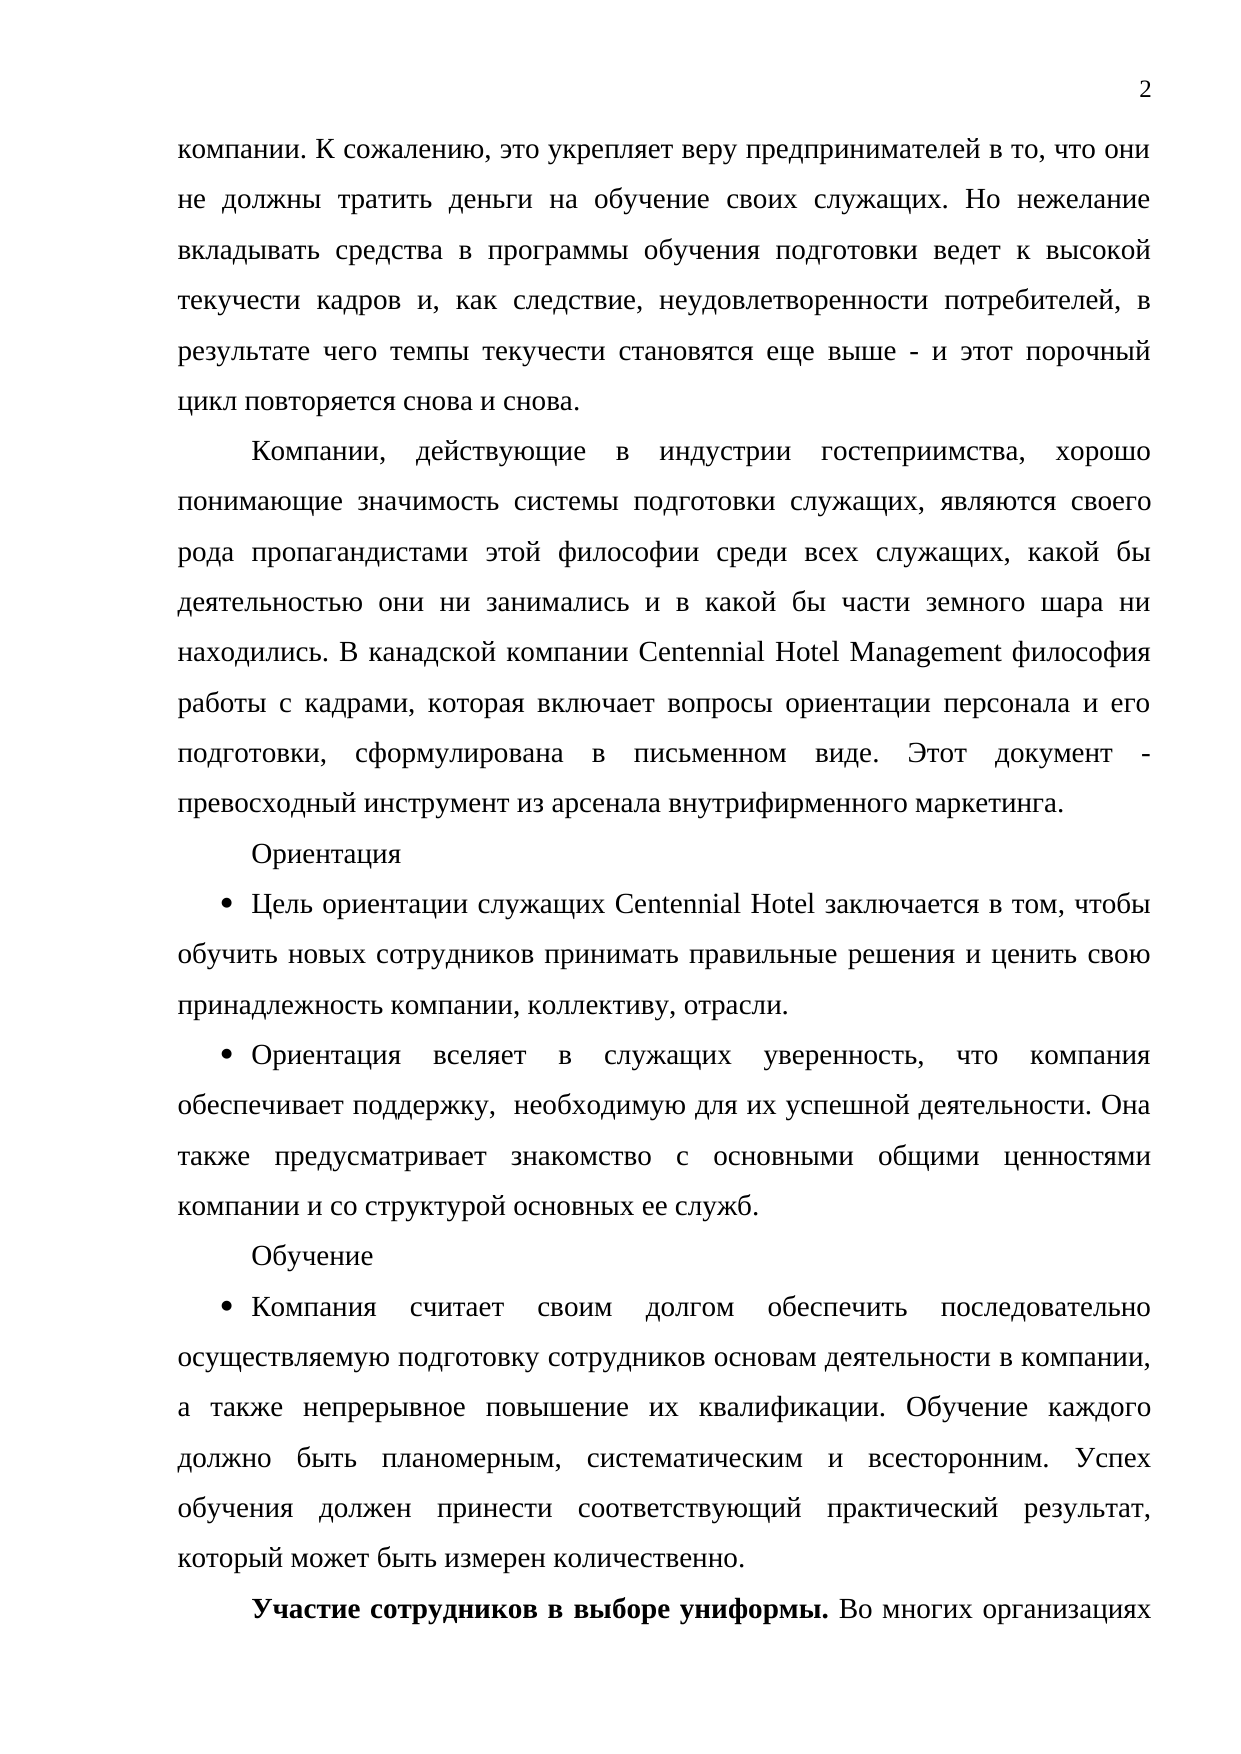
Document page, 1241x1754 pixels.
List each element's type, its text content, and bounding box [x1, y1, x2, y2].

list Цель ориентации служащих Centennial Hotel заключается в том, чтобы обучить новых сотрудников принимать правильные решения и ценить свою принадлежность компании, коллективу, отрасли. [177, 886, 1152, 1020]
text Обучение [177, 1238, 1152, 1272]
text Компании, действующие в индустрии гостеприимства, хорошо понимающие значимость системы подготовки служащих, являются своего рода пропагандистами этой философии среди всех служащих, какой бы деятельностью они ни занимались и в какой бы части земного шара ни находились. В канадской компании Centennial Hotel Management философия работы с кадрами, которая включает вопросы ориентации персонала и его подготовки, сформулирована в письменном виде. Этот документ - превосходный инструмент из арсенала внутрифирменного маркетинга. [177, 433, 1152, 819]
text Ориентация [177, 836, 1152, 869]
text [177, 131, 1152, 416]
list Ориентация вселяет в служащих уверенность, что компания обеспечивает поддержку, необходимую для их успешной деятельности. Она также предусматривает знакомство с основными общими ценностями компании и со структурой основных ее служб. [177, 1037, 1152, 1222]
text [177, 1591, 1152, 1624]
list Компания считает своим долгом обеспечить последовательно осуществляемую подготовку сотрудников основам деятельности в компании, а также непрерывное повышение их квалификации. Обучение каждого должно быть планомерным, систематическим и всесторонним. Успех обучения должен принести соответствующий практический результат, который может быть измерен количественно. [177, 1289, 1152, 1574]
